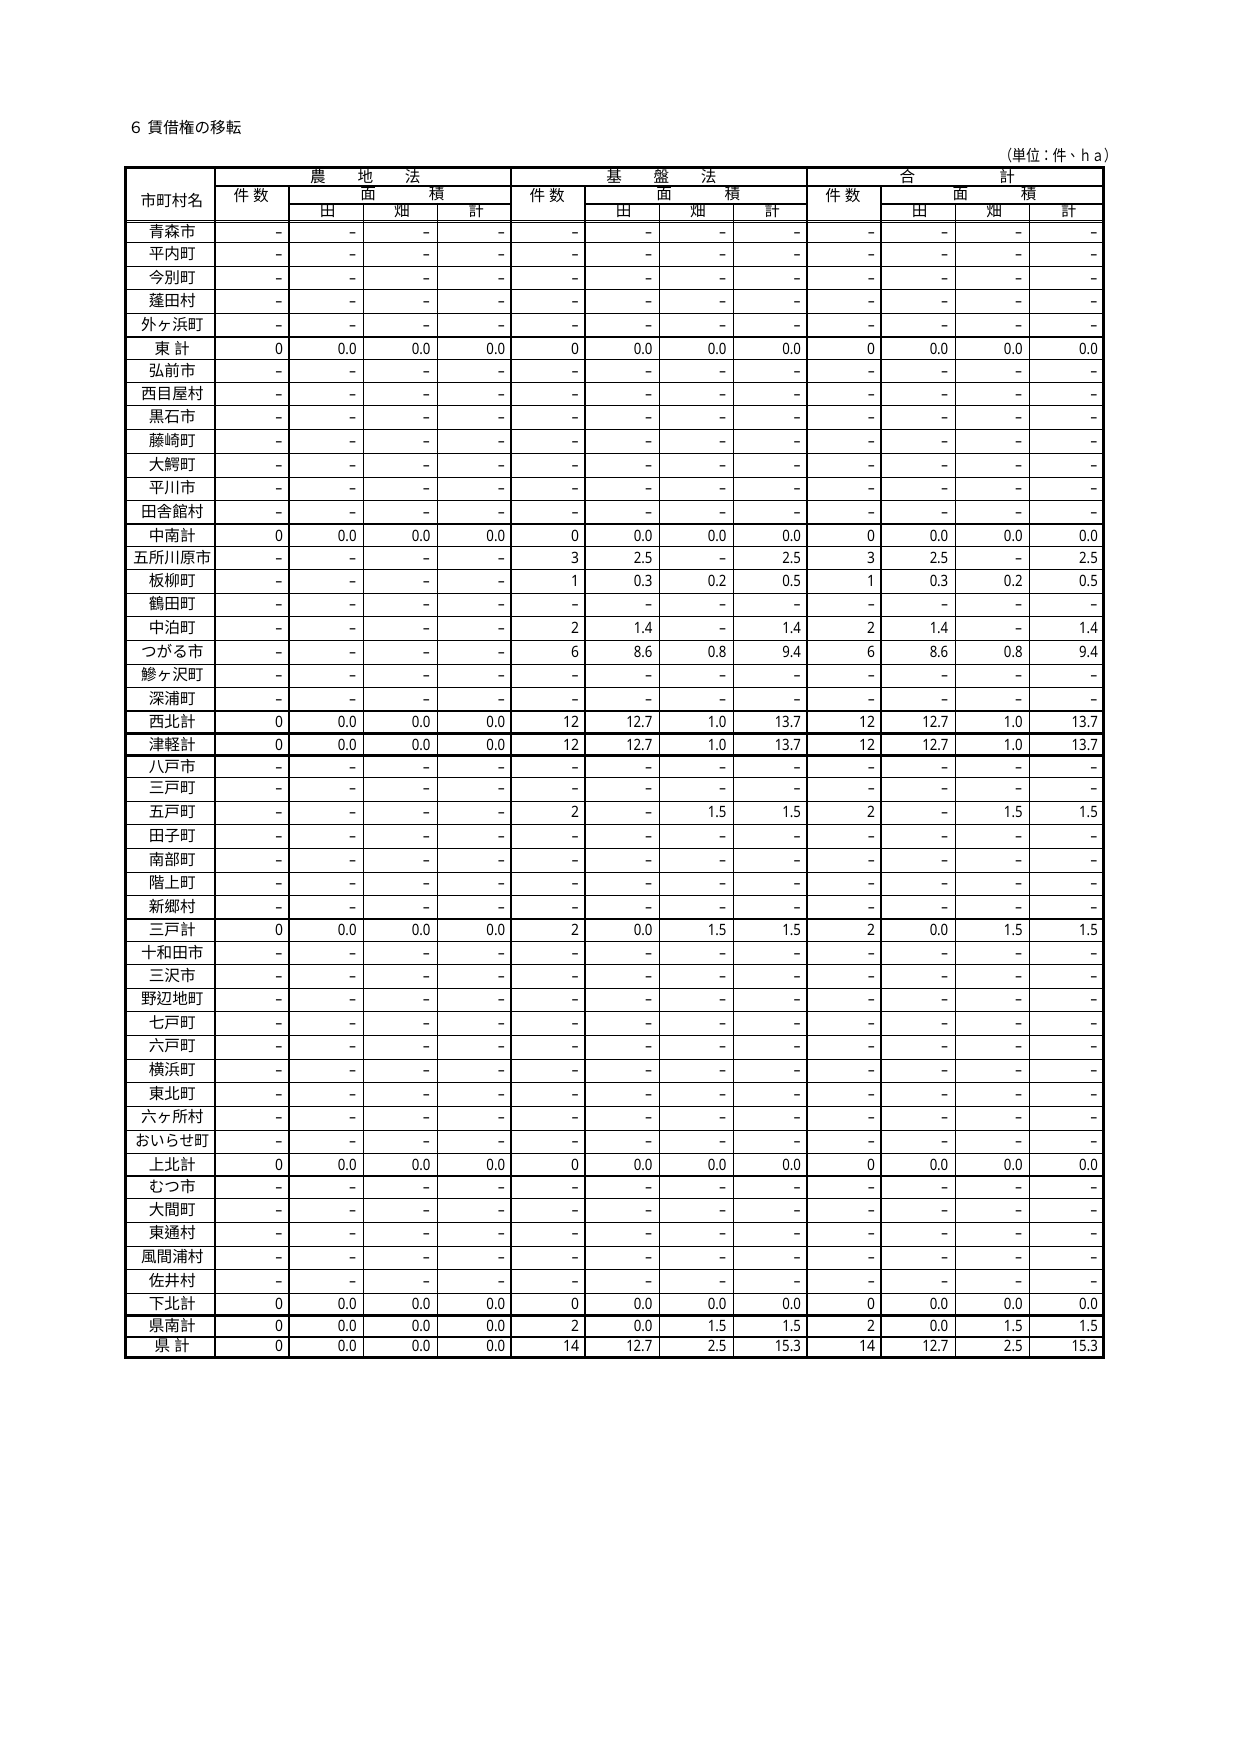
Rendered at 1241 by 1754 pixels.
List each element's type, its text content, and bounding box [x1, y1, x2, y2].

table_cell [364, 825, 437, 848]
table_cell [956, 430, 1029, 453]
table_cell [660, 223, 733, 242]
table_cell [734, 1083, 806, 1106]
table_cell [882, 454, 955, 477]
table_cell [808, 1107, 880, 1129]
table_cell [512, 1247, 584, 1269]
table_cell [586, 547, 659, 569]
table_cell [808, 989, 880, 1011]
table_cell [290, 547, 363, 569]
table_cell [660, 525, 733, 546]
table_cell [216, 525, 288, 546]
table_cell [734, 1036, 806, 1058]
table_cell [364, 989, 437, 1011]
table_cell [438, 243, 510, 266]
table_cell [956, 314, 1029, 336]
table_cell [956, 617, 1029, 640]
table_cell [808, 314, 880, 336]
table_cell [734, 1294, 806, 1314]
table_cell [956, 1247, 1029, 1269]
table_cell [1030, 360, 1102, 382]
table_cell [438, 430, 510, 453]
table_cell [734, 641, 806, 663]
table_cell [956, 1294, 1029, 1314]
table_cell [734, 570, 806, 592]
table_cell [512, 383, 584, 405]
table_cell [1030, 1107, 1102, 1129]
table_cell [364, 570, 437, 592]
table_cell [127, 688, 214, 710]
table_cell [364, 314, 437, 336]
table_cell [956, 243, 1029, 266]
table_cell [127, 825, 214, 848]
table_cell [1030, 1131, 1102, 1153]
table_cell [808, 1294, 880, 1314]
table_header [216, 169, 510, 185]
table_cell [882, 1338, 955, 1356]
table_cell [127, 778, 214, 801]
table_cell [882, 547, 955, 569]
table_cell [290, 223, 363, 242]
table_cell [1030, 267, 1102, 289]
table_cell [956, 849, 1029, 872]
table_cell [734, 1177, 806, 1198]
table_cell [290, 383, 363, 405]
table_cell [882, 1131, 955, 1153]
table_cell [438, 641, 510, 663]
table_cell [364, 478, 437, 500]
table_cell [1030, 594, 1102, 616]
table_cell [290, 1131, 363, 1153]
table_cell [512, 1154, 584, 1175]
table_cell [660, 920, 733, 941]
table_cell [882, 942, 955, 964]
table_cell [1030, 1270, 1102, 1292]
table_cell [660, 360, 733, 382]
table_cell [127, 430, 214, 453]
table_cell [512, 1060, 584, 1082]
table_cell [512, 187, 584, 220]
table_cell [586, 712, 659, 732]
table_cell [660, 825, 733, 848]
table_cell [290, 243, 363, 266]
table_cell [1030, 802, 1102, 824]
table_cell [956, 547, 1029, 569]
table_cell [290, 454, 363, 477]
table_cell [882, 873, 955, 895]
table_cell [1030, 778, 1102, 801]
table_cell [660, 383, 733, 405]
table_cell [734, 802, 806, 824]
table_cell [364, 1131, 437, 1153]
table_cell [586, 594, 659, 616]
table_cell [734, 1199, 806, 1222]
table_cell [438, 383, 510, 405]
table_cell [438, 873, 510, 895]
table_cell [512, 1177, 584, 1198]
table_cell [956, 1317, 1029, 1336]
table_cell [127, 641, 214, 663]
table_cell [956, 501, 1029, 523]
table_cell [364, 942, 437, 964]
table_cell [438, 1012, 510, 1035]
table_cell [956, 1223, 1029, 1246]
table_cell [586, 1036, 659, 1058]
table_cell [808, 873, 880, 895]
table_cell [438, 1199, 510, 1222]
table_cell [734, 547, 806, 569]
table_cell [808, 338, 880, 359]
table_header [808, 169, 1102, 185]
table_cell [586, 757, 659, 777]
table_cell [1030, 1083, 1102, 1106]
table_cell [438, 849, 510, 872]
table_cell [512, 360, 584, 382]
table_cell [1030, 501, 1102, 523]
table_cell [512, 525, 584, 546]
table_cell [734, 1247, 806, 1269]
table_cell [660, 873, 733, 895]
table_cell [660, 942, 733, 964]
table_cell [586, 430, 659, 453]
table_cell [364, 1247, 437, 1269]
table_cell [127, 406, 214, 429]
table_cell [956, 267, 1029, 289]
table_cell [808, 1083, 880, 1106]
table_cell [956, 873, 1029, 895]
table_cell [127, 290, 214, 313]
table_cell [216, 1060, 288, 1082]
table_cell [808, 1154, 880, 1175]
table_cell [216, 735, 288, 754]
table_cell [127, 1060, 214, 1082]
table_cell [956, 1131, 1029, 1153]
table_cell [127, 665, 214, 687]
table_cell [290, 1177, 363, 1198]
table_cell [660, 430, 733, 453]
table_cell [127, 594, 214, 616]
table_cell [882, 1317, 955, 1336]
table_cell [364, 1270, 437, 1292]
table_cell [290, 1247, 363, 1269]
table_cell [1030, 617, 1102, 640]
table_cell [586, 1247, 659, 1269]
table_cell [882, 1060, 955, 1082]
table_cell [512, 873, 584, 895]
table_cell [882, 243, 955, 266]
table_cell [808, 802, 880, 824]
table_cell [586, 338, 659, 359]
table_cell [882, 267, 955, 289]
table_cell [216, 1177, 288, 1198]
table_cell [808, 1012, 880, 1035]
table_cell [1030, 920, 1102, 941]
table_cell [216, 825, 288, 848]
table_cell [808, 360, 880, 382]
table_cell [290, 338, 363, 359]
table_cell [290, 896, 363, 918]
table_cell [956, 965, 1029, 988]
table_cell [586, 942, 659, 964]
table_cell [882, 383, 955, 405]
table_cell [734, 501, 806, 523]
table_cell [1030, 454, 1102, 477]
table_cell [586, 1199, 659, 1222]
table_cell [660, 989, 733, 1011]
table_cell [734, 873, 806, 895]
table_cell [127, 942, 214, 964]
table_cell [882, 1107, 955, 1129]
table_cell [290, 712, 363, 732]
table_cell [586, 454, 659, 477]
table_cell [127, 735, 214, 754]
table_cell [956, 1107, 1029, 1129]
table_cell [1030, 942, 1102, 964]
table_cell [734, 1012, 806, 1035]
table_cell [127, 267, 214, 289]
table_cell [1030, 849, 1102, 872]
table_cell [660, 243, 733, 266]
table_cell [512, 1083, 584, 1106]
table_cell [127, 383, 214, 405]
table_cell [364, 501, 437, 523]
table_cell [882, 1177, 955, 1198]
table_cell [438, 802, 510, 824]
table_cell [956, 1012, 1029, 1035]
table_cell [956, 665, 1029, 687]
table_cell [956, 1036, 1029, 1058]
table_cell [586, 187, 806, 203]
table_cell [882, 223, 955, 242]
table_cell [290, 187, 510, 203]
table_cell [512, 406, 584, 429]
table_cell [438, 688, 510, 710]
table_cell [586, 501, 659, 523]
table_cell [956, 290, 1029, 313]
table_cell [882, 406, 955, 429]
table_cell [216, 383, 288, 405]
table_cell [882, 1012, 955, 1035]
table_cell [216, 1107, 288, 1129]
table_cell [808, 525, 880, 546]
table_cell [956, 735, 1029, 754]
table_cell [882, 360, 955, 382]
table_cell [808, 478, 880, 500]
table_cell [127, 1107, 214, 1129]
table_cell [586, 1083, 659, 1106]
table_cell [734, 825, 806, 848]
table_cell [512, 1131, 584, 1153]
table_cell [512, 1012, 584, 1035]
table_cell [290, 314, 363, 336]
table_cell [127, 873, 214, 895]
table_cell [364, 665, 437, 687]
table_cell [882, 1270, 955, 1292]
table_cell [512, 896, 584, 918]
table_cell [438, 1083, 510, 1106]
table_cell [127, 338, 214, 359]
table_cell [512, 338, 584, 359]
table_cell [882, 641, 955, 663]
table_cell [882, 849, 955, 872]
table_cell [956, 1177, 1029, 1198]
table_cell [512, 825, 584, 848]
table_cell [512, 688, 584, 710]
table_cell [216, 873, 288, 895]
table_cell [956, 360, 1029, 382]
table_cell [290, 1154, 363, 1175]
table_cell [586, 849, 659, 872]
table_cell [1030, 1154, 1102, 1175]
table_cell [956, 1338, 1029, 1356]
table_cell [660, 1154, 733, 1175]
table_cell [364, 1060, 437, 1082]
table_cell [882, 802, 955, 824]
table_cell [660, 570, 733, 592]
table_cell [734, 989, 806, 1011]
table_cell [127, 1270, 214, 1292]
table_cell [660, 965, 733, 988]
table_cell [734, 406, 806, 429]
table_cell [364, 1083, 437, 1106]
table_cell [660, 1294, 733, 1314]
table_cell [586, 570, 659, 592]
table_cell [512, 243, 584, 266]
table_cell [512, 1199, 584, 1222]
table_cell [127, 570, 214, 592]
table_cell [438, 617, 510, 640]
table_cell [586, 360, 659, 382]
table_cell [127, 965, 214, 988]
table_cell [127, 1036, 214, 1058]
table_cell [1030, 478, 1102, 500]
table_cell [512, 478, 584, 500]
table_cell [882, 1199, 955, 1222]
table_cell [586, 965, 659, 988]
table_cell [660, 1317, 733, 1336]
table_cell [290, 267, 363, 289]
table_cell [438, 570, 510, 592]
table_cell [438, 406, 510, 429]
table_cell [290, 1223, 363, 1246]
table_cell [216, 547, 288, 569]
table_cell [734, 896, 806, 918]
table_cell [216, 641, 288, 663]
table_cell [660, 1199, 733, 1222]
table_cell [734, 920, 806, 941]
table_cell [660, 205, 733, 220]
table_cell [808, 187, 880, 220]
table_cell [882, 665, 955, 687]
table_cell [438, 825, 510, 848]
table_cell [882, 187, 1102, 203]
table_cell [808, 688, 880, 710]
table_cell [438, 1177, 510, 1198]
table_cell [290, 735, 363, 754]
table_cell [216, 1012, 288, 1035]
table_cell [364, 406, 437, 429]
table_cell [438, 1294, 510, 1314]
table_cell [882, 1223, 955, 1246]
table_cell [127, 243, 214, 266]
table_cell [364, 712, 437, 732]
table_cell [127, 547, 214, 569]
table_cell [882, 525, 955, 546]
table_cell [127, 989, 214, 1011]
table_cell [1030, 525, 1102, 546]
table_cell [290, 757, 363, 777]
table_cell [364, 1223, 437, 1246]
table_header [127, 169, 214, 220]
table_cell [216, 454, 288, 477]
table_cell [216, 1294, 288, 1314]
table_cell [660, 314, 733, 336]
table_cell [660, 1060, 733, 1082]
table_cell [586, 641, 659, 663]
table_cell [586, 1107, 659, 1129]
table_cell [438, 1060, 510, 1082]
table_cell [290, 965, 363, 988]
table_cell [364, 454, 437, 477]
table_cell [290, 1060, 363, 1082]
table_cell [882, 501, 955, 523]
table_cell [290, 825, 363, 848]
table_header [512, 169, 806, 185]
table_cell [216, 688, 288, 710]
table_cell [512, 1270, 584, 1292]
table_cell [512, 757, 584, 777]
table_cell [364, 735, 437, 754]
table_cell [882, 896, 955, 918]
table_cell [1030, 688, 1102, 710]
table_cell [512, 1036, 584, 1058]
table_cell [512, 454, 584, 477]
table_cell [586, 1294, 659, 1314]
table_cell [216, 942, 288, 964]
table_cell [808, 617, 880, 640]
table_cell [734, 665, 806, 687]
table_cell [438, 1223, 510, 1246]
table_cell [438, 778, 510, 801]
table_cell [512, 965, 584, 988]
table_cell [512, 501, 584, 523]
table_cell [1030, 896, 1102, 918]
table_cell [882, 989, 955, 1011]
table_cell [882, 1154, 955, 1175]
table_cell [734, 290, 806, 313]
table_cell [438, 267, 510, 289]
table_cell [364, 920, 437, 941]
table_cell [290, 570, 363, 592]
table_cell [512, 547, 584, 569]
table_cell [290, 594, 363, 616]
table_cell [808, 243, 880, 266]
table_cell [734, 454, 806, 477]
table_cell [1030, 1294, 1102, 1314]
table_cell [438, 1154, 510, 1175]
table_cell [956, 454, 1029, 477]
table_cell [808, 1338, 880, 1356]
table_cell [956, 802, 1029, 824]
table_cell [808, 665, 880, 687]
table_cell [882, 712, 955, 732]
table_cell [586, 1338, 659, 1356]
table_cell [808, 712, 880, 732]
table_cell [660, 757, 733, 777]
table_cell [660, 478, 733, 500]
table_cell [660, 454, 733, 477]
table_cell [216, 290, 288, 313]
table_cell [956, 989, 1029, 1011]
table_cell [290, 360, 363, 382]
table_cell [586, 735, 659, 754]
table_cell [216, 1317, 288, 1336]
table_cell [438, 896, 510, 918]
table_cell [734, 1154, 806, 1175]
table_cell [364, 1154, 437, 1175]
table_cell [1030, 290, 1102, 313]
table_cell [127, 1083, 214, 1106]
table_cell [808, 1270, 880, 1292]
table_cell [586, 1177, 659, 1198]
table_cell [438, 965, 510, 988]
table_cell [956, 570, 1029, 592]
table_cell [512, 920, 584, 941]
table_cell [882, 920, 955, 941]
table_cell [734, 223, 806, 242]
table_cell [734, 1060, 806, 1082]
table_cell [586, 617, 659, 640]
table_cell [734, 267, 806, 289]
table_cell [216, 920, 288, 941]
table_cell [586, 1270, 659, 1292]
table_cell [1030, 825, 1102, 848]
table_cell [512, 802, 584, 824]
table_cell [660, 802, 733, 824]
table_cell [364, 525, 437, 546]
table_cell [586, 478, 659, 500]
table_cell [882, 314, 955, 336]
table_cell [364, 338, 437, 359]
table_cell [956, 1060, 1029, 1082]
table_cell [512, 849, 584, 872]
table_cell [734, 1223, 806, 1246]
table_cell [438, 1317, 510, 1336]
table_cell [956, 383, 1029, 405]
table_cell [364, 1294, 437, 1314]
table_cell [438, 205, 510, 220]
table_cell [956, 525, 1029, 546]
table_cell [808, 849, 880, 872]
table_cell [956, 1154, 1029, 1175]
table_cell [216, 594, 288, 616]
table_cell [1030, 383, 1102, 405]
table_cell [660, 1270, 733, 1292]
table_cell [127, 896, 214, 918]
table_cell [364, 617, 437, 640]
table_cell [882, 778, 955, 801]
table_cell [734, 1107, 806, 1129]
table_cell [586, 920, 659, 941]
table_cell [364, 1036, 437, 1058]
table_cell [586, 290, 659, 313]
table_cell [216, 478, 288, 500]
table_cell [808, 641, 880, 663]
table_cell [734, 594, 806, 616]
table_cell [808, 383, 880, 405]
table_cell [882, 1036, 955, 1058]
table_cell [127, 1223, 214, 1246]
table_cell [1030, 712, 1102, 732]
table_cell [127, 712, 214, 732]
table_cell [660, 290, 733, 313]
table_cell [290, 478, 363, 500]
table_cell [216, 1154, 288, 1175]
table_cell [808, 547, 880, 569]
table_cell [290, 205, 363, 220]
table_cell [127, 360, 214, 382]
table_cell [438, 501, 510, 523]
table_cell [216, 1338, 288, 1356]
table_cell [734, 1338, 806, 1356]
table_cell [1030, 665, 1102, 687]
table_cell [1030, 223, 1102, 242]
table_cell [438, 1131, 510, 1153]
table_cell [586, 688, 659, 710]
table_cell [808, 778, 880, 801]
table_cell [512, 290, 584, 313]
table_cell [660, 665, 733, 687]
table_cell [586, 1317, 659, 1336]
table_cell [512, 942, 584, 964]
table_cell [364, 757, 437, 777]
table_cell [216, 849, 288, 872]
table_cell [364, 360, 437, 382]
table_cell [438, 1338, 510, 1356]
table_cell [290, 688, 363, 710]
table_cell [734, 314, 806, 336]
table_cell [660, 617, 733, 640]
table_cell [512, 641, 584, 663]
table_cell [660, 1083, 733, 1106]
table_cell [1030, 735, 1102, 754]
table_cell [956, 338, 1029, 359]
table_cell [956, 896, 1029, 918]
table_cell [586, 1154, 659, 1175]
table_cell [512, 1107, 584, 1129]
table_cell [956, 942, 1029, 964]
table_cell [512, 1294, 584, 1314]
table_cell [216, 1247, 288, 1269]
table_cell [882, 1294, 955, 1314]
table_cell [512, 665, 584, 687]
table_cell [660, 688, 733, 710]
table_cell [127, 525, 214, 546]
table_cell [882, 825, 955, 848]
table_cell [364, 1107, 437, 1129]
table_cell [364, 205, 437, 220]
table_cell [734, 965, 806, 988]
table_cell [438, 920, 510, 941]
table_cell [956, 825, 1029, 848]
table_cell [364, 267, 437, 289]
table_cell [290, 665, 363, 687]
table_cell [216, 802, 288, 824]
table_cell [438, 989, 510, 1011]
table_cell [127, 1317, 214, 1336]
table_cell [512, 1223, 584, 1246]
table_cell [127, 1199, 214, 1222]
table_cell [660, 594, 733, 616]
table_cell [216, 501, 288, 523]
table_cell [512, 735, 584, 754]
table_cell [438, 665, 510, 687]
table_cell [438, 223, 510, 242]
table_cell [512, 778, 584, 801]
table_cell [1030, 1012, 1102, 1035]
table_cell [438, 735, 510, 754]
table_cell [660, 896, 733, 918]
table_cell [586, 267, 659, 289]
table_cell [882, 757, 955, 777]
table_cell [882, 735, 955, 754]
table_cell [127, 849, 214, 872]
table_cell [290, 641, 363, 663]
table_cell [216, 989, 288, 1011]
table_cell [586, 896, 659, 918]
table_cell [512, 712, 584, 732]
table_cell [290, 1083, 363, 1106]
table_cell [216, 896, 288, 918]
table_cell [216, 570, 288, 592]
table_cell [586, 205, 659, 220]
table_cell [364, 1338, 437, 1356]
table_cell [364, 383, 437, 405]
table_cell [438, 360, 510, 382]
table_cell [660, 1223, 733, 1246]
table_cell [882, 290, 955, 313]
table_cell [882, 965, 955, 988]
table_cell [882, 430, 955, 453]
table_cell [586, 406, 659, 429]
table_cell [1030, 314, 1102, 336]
text ６ 賃借権の移転 [128, 117, 248, 138]
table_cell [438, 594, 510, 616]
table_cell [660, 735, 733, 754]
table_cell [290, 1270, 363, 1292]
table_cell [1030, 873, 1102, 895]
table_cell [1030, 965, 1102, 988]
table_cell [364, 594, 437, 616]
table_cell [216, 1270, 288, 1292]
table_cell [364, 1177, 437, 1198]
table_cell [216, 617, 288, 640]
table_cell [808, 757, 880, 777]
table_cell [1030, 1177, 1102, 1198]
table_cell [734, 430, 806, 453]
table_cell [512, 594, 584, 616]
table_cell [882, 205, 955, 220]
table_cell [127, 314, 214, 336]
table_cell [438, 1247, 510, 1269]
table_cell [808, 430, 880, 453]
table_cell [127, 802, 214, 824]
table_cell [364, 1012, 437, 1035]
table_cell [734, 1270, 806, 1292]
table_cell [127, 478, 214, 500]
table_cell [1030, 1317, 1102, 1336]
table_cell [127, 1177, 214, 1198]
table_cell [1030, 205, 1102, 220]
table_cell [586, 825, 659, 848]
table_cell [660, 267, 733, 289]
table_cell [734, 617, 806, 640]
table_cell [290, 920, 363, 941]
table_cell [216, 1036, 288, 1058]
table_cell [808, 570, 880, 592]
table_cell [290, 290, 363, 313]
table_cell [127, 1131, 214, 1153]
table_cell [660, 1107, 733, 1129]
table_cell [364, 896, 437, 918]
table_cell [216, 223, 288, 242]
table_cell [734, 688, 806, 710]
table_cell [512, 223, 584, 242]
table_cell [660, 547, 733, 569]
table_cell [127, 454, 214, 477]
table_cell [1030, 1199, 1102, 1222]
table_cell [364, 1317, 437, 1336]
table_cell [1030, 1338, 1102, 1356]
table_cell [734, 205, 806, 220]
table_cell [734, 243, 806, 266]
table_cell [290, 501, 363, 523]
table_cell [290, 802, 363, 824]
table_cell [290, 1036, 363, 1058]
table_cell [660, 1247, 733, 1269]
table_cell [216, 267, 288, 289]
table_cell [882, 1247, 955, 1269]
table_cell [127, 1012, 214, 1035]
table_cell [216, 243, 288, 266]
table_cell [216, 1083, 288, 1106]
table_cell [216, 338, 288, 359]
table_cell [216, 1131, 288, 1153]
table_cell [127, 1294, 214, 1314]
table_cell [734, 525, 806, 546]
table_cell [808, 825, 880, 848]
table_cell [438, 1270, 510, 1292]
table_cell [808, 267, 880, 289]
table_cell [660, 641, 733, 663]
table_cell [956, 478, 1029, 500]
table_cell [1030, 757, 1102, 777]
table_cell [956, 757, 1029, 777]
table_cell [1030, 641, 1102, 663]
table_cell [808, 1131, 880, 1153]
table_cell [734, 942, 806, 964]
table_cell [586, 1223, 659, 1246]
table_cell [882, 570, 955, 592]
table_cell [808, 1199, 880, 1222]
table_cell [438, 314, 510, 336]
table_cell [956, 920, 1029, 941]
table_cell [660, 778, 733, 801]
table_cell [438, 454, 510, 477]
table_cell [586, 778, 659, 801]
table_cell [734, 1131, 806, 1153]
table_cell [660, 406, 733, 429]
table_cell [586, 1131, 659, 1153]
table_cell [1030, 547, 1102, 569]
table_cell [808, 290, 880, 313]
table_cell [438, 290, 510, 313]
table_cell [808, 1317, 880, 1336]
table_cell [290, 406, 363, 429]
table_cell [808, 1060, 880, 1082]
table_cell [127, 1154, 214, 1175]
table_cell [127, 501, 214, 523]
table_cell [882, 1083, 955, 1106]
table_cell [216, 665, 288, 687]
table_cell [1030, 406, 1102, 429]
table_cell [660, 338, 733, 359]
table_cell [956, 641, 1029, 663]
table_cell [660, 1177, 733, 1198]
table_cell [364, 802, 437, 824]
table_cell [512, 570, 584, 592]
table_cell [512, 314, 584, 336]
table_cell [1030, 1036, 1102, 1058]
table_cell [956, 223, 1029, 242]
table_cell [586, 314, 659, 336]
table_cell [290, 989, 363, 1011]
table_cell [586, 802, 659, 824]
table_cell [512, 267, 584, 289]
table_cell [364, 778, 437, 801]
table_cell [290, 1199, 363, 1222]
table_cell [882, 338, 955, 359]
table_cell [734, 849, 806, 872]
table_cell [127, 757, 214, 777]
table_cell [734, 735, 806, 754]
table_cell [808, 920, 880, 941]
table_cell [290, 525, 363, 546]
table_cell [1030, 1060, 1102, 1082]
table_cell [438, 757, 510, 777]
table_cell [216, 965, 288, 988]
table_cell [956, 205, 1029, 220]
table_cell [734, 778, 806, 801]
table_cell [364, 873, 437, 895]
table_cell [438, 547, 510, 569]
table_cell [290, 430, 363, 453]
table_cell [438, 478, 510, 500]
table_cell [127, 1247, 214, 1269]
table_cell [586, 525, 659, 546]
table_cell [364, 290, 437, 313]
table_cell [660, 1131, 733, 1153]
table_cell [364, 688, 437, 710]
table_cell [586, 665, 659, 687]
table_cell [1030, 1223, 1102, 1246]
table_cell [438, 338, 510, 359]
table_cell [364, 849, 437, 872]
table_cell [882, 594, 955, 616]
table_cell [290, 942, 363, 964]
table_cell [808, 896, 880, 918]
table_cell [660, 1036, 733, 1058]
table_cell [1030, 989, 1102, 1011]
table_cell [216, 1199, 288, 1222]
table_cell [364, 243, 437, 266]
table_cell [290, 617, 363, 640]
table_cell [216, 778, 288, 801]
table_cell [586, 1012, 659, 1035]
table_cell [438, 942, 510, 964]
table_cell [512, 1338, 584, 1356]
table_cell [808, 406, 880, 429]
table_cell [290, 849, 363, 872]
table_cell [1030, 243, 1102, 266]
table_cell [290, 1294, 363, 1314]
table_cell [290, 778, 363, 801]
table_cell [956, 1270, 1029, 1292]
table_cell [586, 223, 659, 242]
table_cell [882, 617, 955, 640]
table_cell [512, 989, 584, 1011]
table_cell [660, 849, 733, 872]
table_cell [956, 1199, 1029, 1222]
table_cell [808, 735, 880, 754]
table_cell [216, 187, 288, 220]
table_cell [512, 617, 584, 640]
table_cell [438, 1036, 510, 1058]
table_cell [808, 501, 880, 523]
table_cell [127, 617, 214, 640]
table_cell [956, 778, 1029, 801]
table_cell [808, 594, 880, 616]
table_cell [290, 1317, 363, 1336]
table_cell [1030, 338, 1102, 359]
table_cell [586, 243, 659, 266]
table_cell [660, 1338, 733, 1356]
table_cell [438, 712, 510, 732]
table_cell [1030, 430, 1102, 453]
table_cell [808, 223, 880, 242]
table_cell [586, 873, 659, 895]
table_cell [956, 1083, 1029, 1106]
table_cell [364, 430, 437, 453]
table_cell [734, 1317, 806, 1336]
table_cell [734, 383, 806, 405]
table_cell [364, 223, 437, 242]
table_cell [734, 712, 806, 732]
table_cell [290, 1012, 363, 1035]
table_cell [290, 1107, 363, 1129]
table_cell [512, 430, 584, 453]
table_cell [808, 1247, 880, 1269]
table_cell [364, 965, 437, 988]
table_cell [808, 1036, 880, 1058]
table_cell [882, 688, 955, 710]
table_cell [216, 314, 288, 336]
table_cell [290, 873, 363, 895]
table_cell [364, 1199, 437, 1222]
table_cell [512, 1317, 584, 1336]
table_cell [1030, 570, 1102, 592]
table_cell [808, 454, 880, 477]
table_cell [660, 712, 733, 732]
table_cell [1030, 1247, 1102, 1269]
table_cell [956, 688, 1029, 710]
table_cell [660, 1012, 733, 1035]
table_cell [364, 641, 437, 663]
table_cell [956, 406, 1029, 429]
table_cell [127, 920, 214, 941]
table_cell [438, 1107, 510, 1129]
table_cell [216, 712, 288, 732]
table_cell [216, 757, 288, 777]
text （単位：件、ｈａ） [999, 145, 1205, 166]
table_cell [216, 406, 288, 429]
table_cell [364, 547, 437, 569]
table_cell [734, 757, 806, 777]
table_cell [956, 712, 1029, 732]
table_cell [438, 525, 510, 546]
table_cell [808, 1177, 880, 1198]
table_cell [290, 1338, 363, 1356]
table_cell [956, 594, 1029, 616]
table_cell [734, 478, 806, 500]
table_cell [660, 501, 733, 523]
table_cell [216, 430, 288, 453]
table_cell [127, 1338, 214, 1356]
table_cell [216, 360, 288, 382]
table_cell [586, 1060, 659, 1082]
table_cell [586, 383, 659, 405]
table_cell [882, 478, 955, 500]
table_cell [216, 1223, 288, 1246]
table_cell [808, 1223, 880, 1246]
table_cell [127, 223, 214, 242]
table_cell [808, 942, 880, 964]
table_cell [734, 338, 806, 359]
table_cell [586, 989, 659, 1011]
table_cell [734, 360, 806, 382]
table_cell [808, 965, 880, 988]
